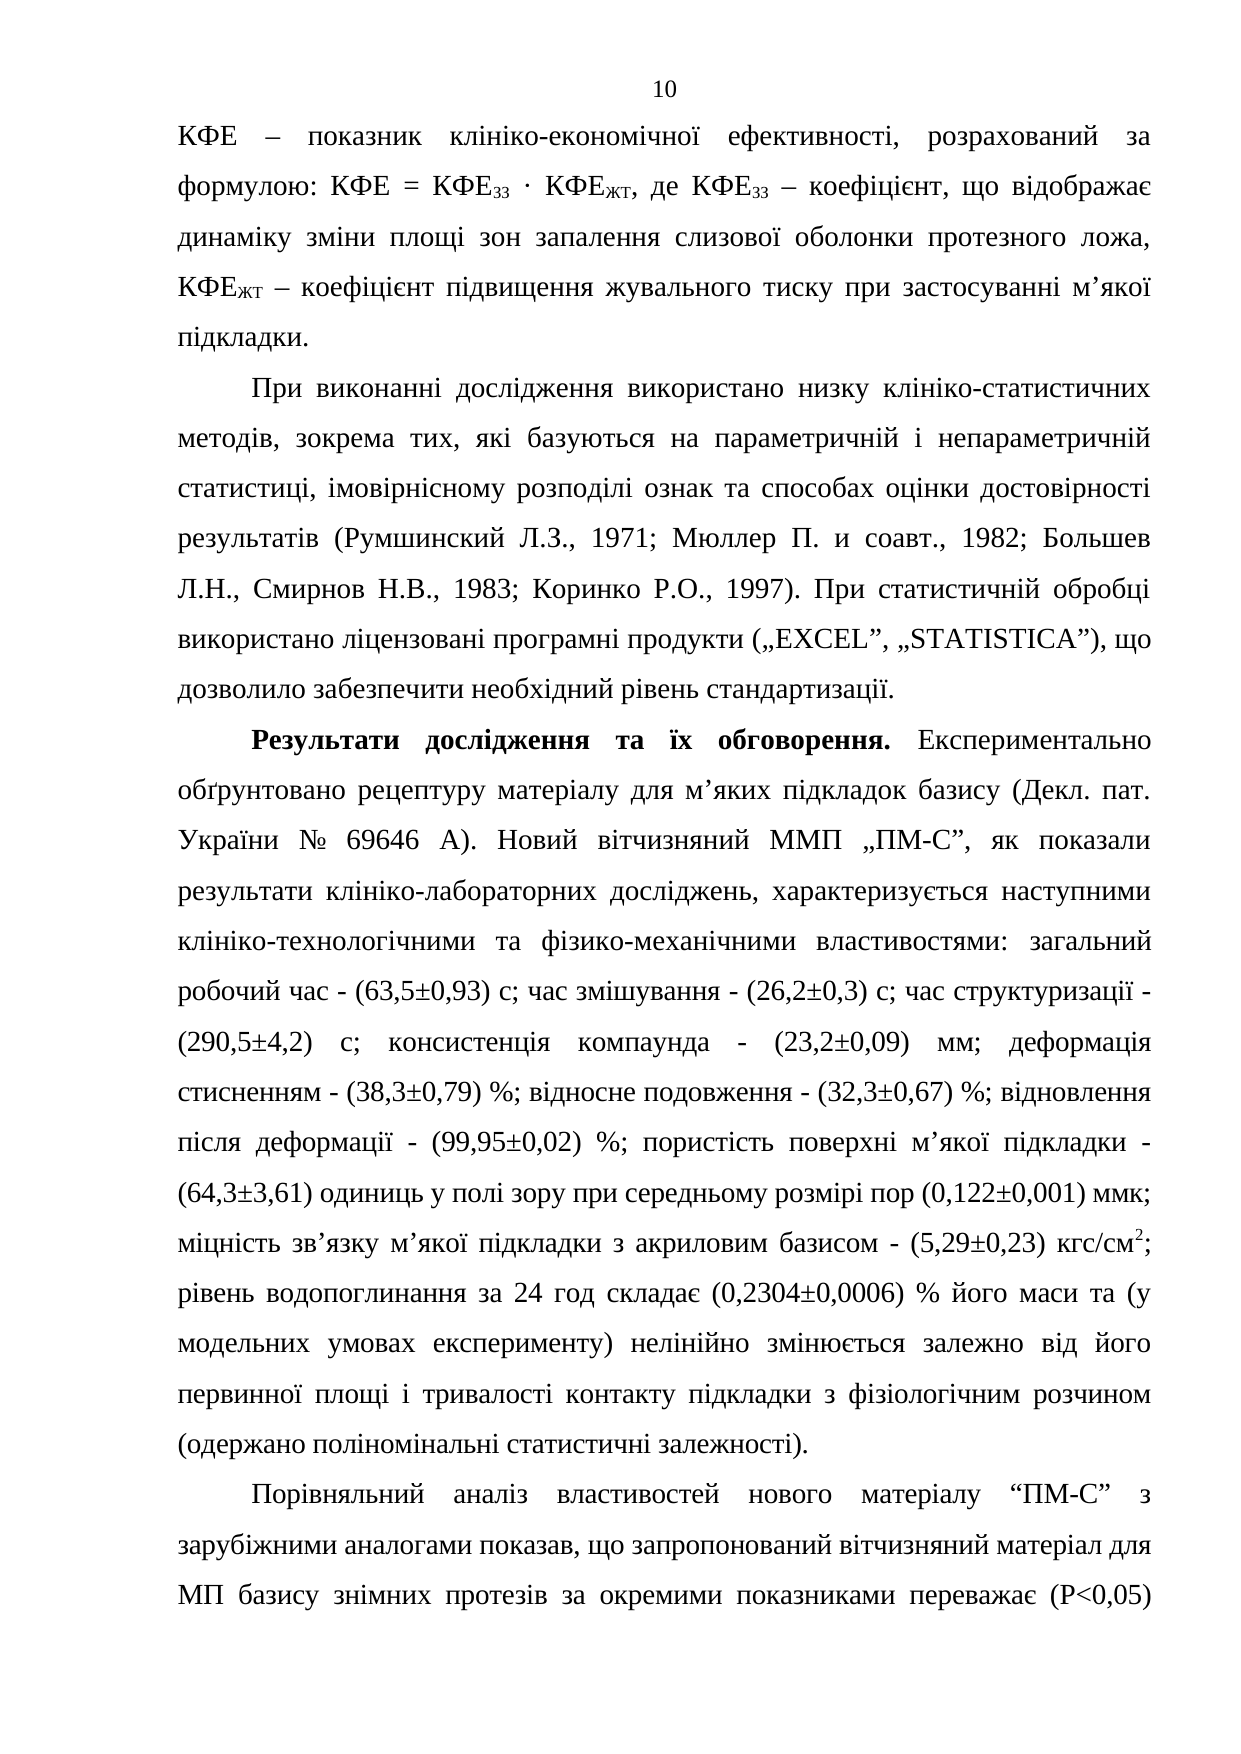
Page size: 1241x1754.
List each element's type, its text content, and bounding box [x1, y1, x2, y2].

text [177, 1477, 1152, 1611]
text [177, 118, 1152, 353]
text Результати дослідження та їх обговорення. Експериментально обґрунтовано рецептуру матеріалу для м’яких підкладок базису (Декл. пат. України № 69646 А). Новий вітчизняний ММП „ПМ-С”, як показали результати клініко-лабораторних досліджень, характеризується наступними клініко-технологічними та фізико-механічними властивостями: загальний робочий час - (63,5±0,93) с; час змішування - (26,2±0,3) с; час структуризації - (290,5±4,2) с; консистенція компаунда - (23,2±0,09) мм; деформація стисненням - (38,3±0,79) %; відносне подовження - (32,3±0,67) %; відновлення після деформації - (99,95±0,02) %; пористість поверхні м’якої підкладки - (64,3±3,61) одиниць у полі зору при середньому розмірі пор (0,122±0,001) ммк; міцність зв’язку м’якої підкладки з акриловим базисом - (5,29±0,23) кгс/см2; рівень водопоглинання за 24 год складає (0,2304±0,0006) % його маси та (у модельних умовах експерименту) нелінійно змінюється залежно від його первинної площі і тривалості контакту підкладки з фізіологічним розчином (одержано поліномінальні статистичні залежності). [177, 722, 1152, 1460]
text При виконанні дослідження використано низку клініко-статистичних методів, зокрема тих, які базуються на параметричній і непараметричній статистиці, імовірнісному розподілі ознак та способах оцінки достовірності результатів (Румшинский Л.З., 1971; Мюллер П. и соавт., 1982; Большев Л.Н., Смирнов Н.В., 1983; Коринко Р.О., 1997). При статистичній обробці використано ліцензовані програмні продукти („EXCEL”, „STATISTICA”), що дозволило забезпечити необхідний рівень стандартизації. [177, 370, 1152, 705]
